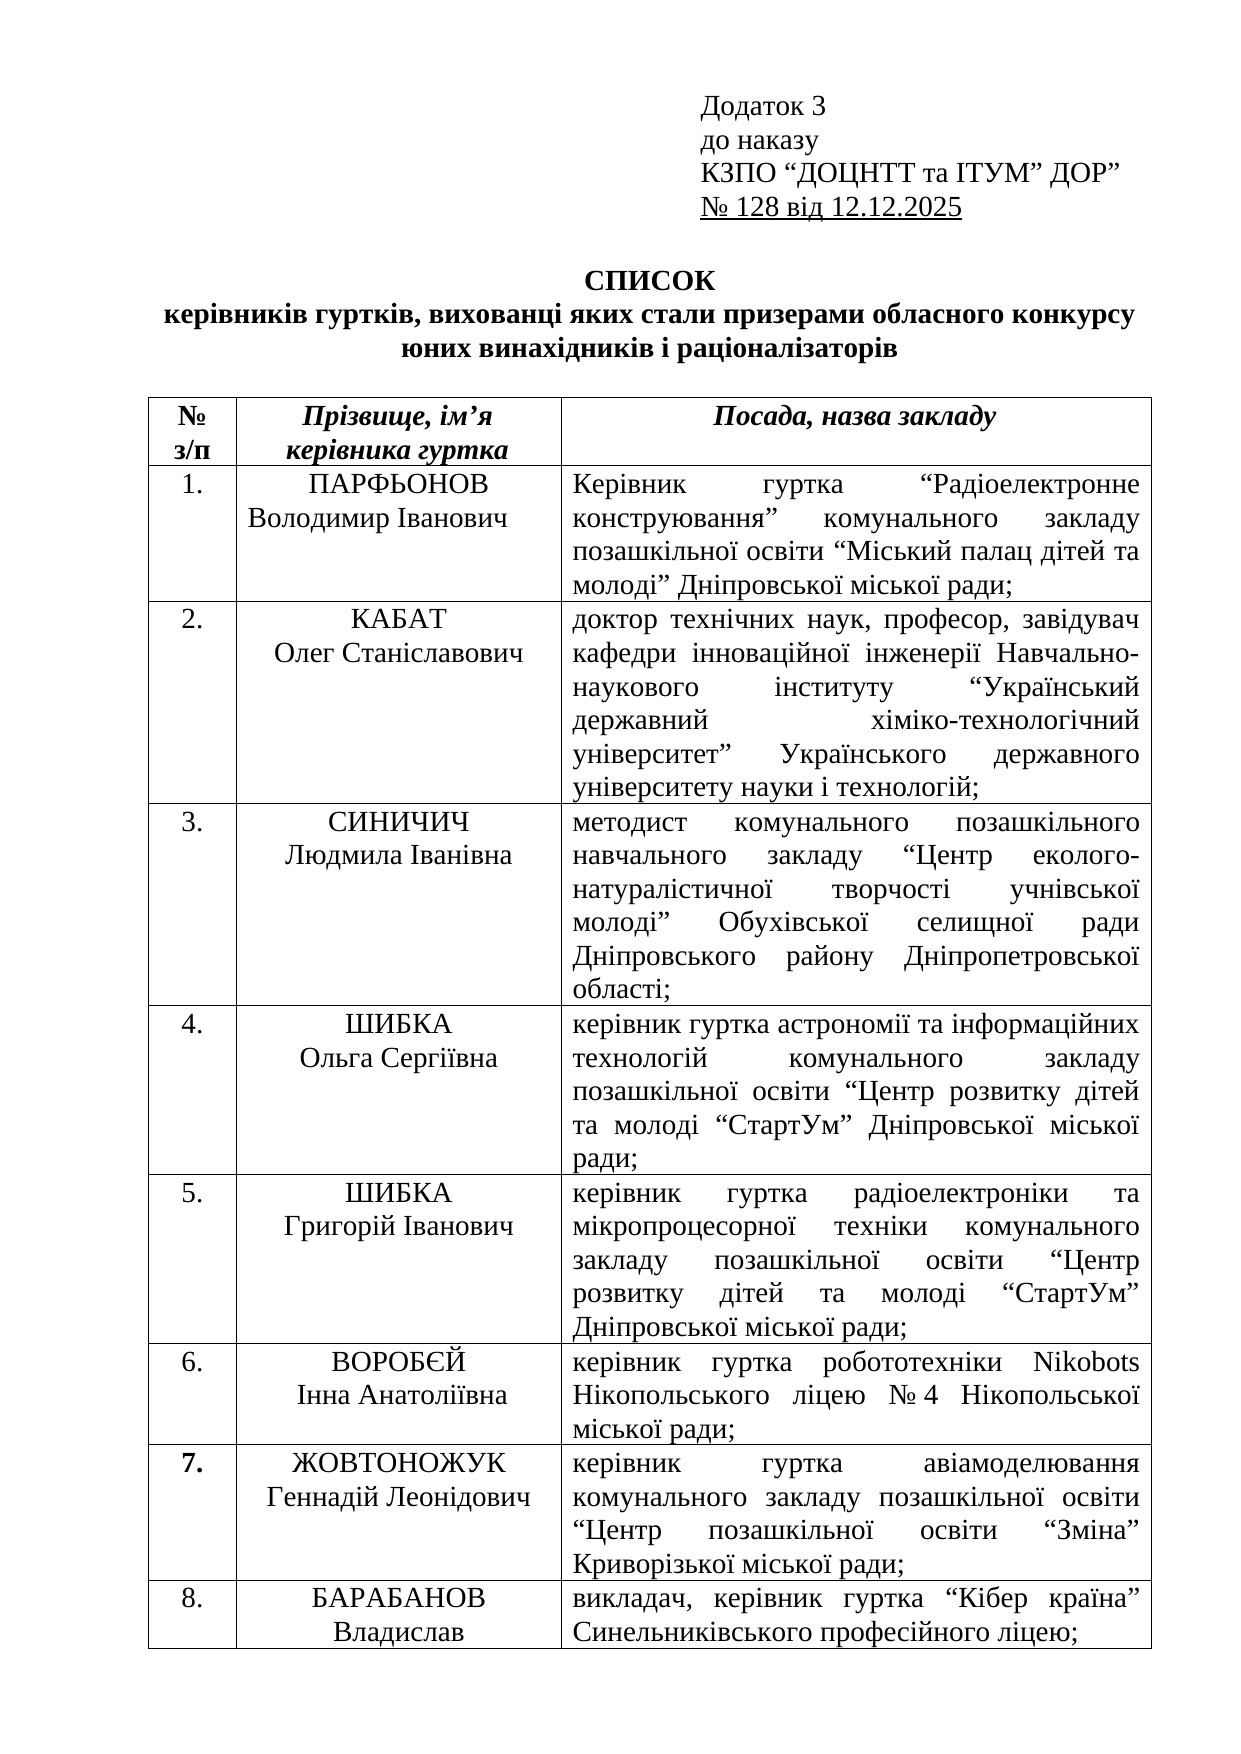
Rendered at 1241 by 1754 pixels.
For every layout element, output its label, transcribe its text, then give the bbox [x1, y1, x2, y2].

table_cell 1. [149, 466, 236, 601]
table_cell доктор технічних наук, професор, завідувач кафедри інноваційної інженерії Навчально-наукового інституту “Український державний хіміко-технологічний університет” Українського державного університету науки і технологій; [562, 602, 1151, 803]
table_header Посада, назва закладу [562, 398, 1151, 465]
table_cell ШИБКА Ольга Сергіївна [237, 1006, 561, 1174]
table_cell 4. [149, 1006, 236, 1174]
table_cell 8. [149, 1581, 236, 1648]
table_cell ШИБКА Григорій Іванович [237, 1175, 561, 1343]
text керівників гуртків, вихованці яких стали призерами обласного конкурсу юних винахідників і раціоналізаторів [148, 297, 1152, 364]
table_cell керівник гуртка авіамоделювання комунального закладу позашкільної освіти “Центр позашкільної освіти “Зміна” Криворізької міської ради; [562, 1445, 1151, 1579]
table_cell Керівник гуртка “Радіоелектронне конструювання” комунального закладу позашкільної освіти “Міський палац дітей та молоді” Дніпровської міської ради; [562, 466, 1151, 601]
table_cell ПАРФЬОНОВ Володимир Іванович [237, 466, 561, 601]
table_cell 6. [149, 1344, 236, 1444]
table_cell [237, 1581, 561, 1648]
table_cell керівник гуртка астрономії та інформаційних технологій комунального закладу позашкільної освіти “Центр розвитку дітей та молоді “СтартУм” Дніпровської міської ради; [562, 1006, 1151, 1174]
table_cell ВОРОБЄЙ Інна Анатоліївна [237, 1344, 561, 1444]
table_header № з/п [149, 398, 236, 465]
table_cell КАБАТ Олег Станіславович [237, 602, 561, 803]
text СПИСОК [148, 263, 1152, 297]
table_header Прізвище, ім’я керівника гуртка [237, 398, 561, 465]
table_cell 7. [149, 1445, 236, 1579]
table_cell 5. [149, 1175, 236, 1343]
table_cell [562, 1581, 1151, 1648]
table_cell 3. [149, 804, 236, 1005]
table_cell 2. [149, 602, 236, 803]
table_cell ЖОВТОНОЖУК Геннадій Леонідович [237, 1445, 561, 1579]
table_cell керівник гуртка робототехніки Nikobots Нікопольського ліцею № 4 Нікопольської міської ради; [562, 1344, 1151, 1444]
table_cell СИНИЧИЧ Людмила Іванівна [237, 804, 561, 1005]
table_header Додаток 3 до наказу КЗПО “ДОЦНТТ та ІТУМ” ДОР” № 128 від 12.12.2025 [689, 89, 1222, 229]
table_cell керівник гуртка радіоелектроніки та мікропроцесорної техніки комунального закладу позашкільної освіти “Центр розвитку дітей та молоді “СтартУм” Дніпровської міської ради; [562, 1175, 1151, 1343]
table_cell методист комунального позашкільного навчального закладу “Центр еколого-натуралістичної творчості учнівської молоді” Обухівської селищної ради Дніпровського району Дніпропетровської області; [562, 804, 1151, 1005]
